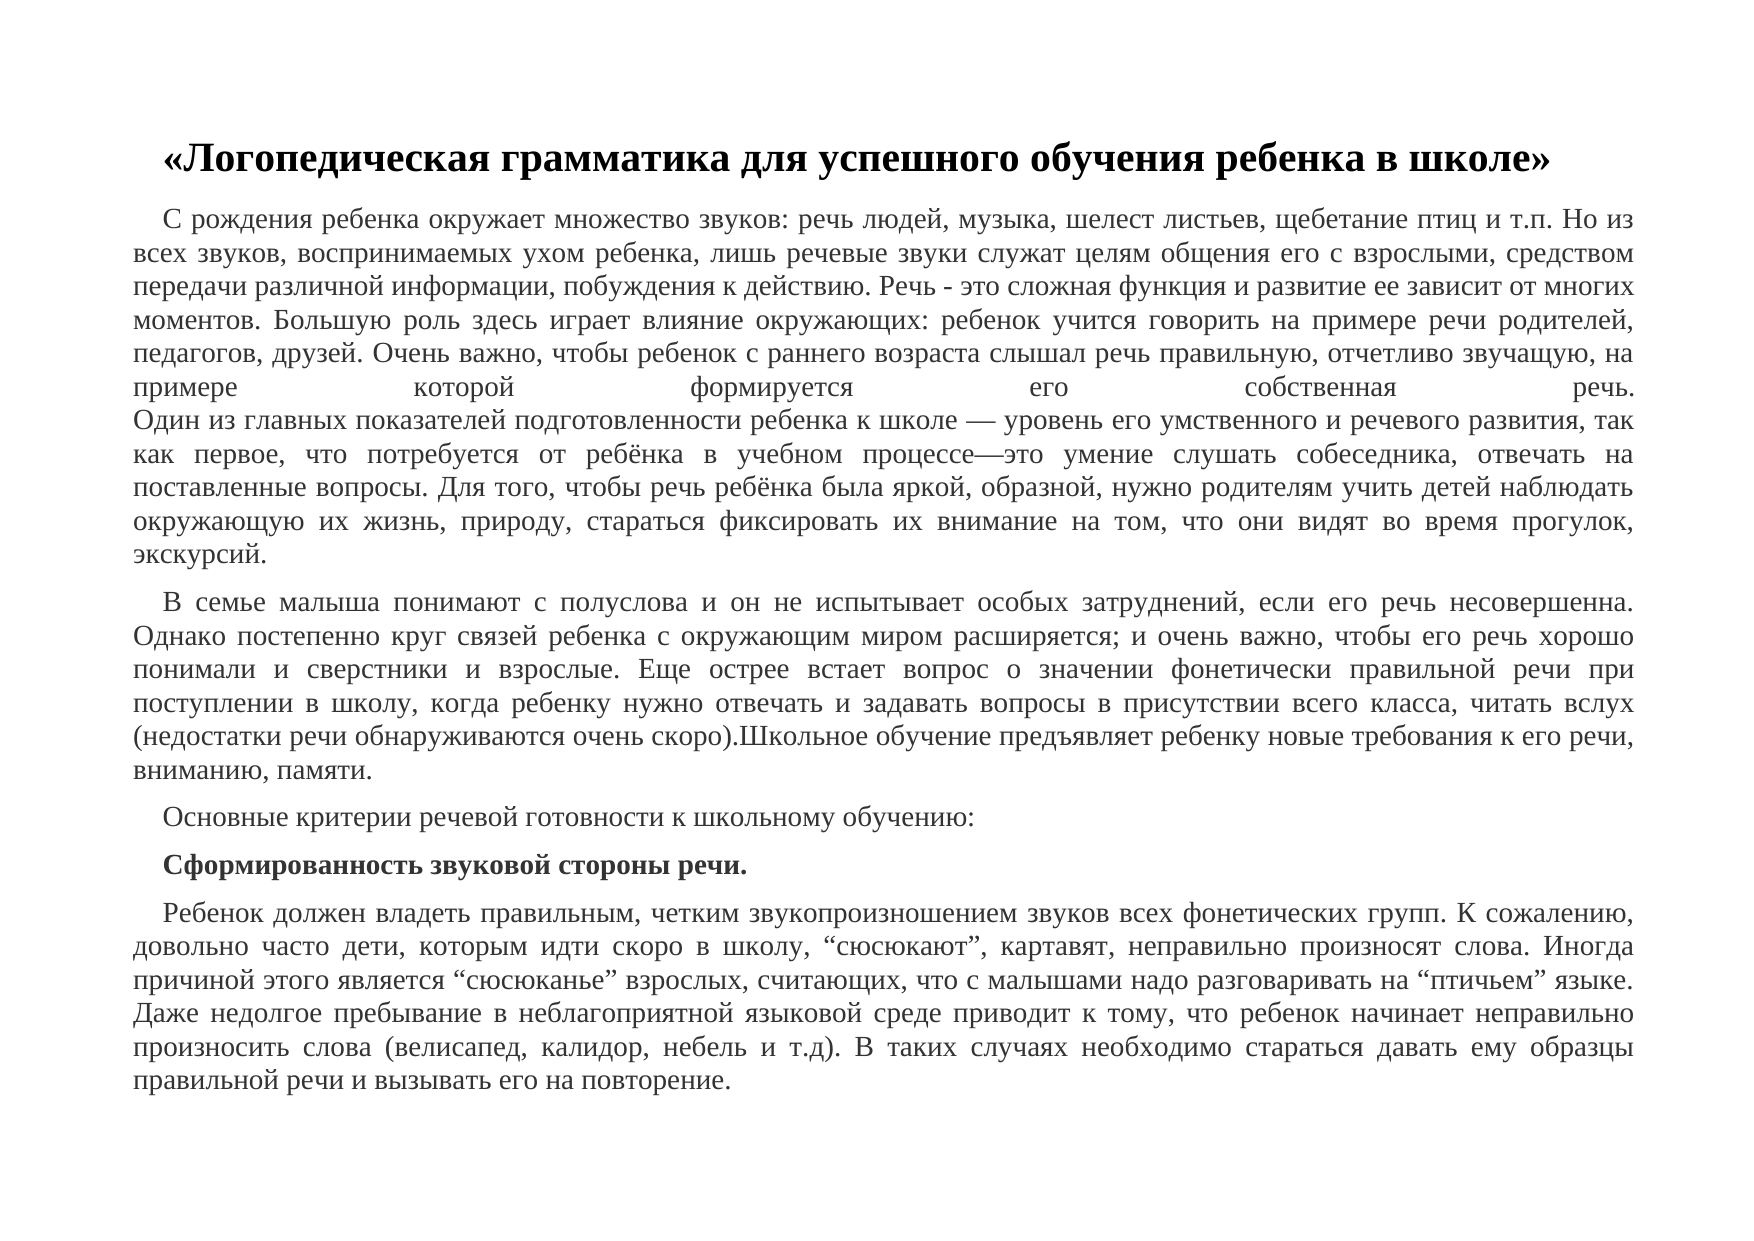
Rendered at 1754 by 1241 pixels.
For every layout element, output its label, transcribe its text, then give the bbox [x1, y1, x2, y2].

text Сформированность звуковой стороны речи. [133, 847, 1636, 881]
text В семье малыша понимают с полуслова и он не испытывает особых затруднений, если его речь несовершенна. Однако постепенно круг связей ребенка с окружающим миром расширяется; и очень важно, чтобы его речь хорошо понимали и сверстники и взрослые. Еще острее встает вопрос о значении фонетически правильной речи при поступлении в школу, когда ребенку нужно отвечать и задавать вопросы в присутствии всего класса, читать вслух (недостатки речи обнаруживаются очень скоро).Школьное обучение предъявляет ребенку новые требования к его речи, вниманию, памяти. [133, 584, 1636, 786]
text «Логопедическая грамматика для успешного обучения ребенка в школе» [133, 133, 1636, 181]
text С рождения ребенка окружает множество звуков: речь людей, музыка, шелест листьев, щебетание птиц и т.п. Но из всех звуков, воспринимаемых ухом ребенка, лишь речевые звуки служат целям общения его с взрослыми, средством передачи различной информации, побуждения к действию. Речь - это сложная функция и развитие ее зависит от многих моментов. Большую роль здесь играет влияние окружающих: ребенок учится говорить на примере речи родителей, педагогов, друзей. Очень важно, чтобы ребенок с раннего возраста слышал речь правильную, отчетливо звучащую, на примере которой формируется его собственная речь. Один из главных показателей подготовленности ребенка к школе — уровень его умственного и речевого развития, так как первое, что потребуется от ребёнка в учебном процессе—это умение слушать собеседника, отвечать на поставленные вопросы. Для того, чтобы речь ребёнка была яркой, образной, нужно родителям учить детей наблюдать окружающую их жизнь, природу, стараться фиксировать их внимание на том, что они видят во время прогулок, экскурсий. [133, 201, 1636, 570]
text Основные критерии речевой готовности к школьному обучению: [133, 799, 1636, 833]
text Ребенок должен владеть правильным, четким звукопроизношением звуков всех фонетических групп. К сожалению, довольно часто дети, которым идти скоро в школу, “сюсюкают”, картавят, неправильно произносят слова. Иногда причиной этого является “сюсюканье” взрослых, считающих, что с малышами надо разговаривать на “птичьем” языке. Даже недолгое пребывание в неблагоприятной языковой среде приводит к тому, что ребенок начинает неправильно произносить слова (велисапед, калидор, небель и т.д). В таких случаях необходимо стараться давать ему образцы правильной речи и вызывать его на повторение. [133, 895, 1636, 1096]
